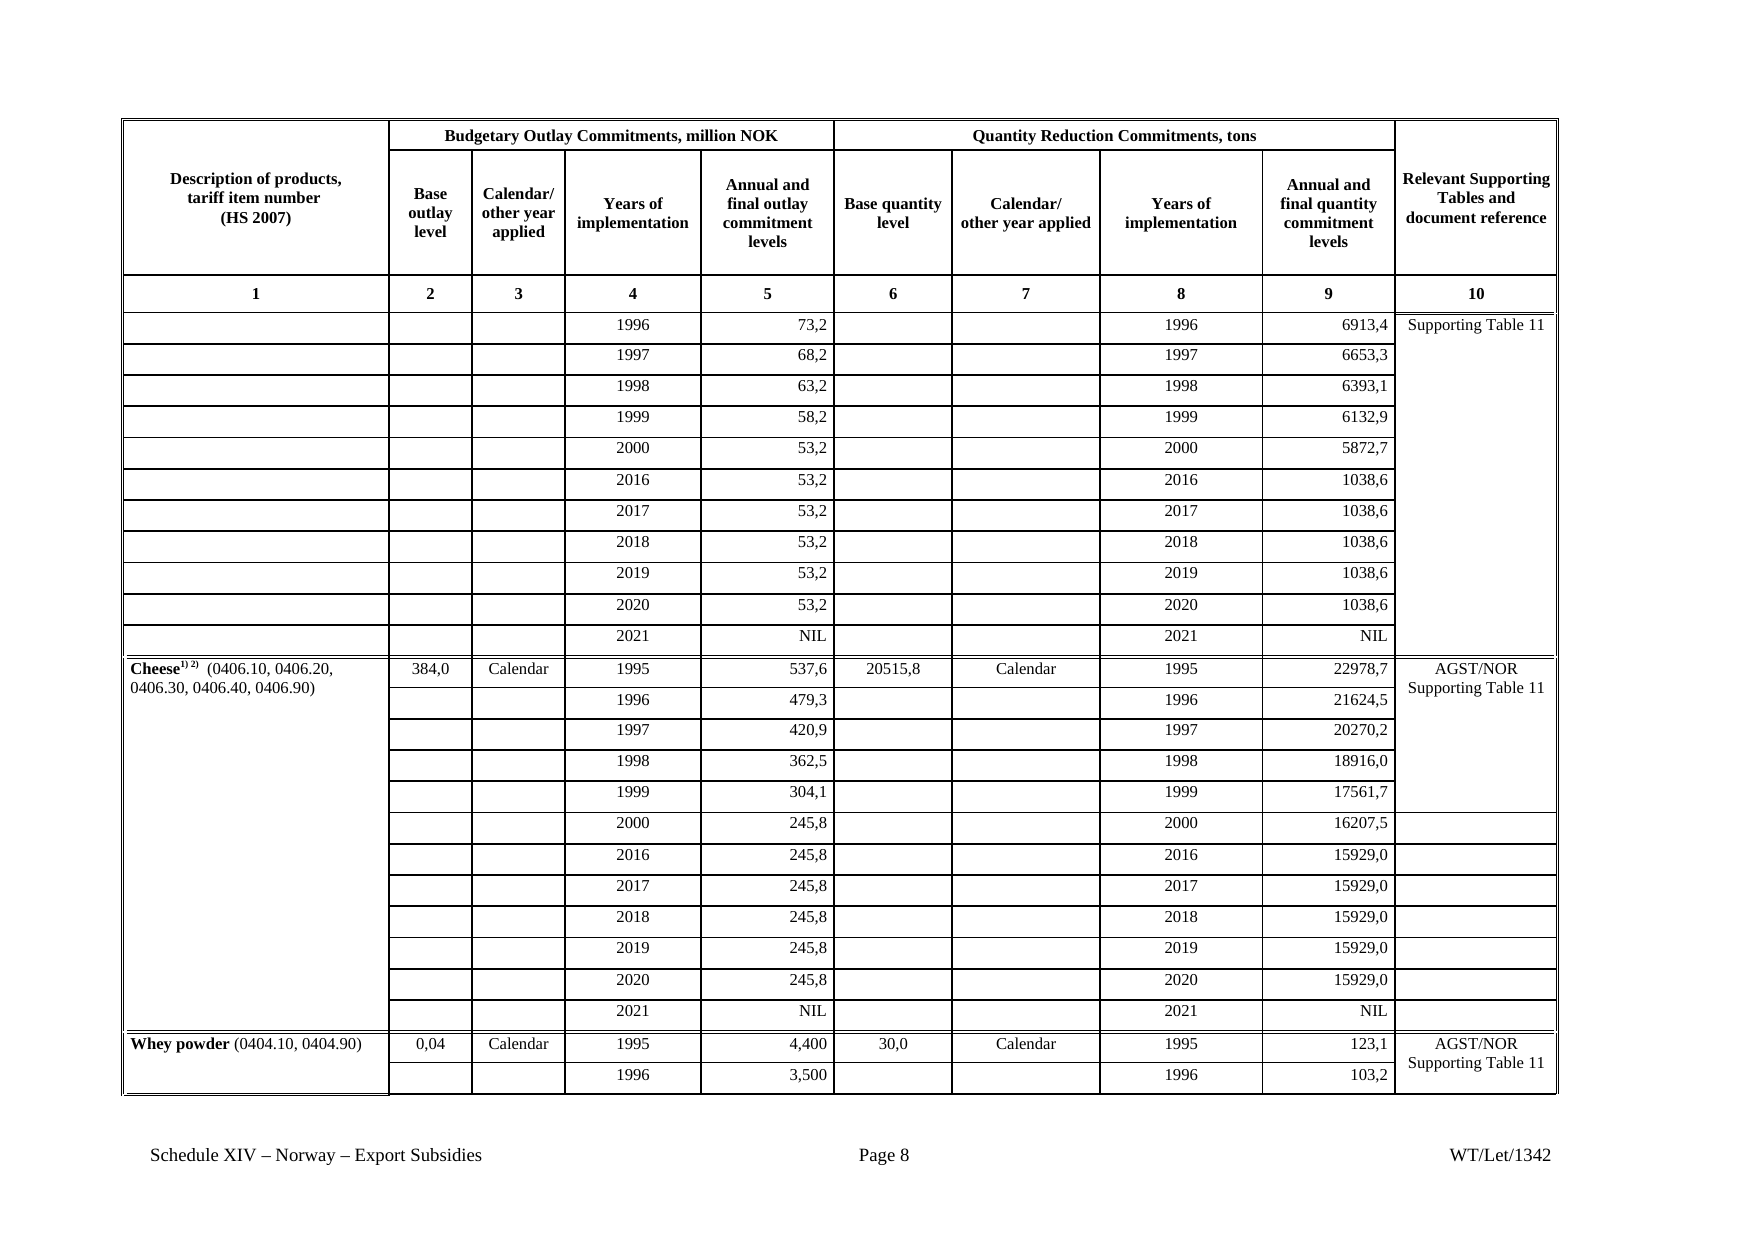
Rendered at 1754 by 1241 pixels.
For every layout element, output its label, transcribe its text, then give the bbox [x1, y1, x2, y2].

table_cell [835, 501, 951, 530]
table_cell 22978,7 [1263, 659, 1394, 687]
table_cell [124, 470, 388, 499]
table_cell [1396, 970, 1556, 999]
table_cell 4 [566, 276, 700, 312]
table_cell [473, 970, 564, 999]
table_cell 3 [473, 276, 564, 312]
table_cell [390, 1001, 471, 1030]
table_cell 6653,3 [1263, 345, 1394, 374]
table_cell 20270,2 [1263, 720, 1394, 749]
table_cell 2019 [566, 563, 700, 593]
table_cell 1995 [566, 659, 700, 687]
table_cell AGST/NOR Supporting Table 11 [1396, 1030, 1557, 1093]
table_cell NIL [1263, 1001, 1394, 1030]
table_cell [835, 470, 951, 499]
table_cell 6132,9 [1263, 407, 1394, 437]
table_cell 1996 [1101, 313, 1262, 343]
table_cell [835, 876, 951, 905]
table_cell 15929,0 [1263, 938, 1394, 968]
table_cell [835, 688, 951, 718]
table_cell [953, 720, 1099, 749]
table_cell [473, 595, 564, 624]
table_cell [835, 813, 951, 843]
table_cell [473, 345, 564, 374]
table_cell 1038,6 [1263, 532, 1394, 562]
table_cell 1038,6 [1263, 470, 1394, 499]
table_cell [124, 376, 388, 405]
table_cell 2000 [1101, 813, 1262, 843]
table_header Budgetary Outlay Commitments, million NOK [390, 121, 833, 149]
table_cell 9 [1263, 276, 1394, 312]
table_cell 1038,6 [1263, 563, 1394, 593]
table_cell Calendar [953, 659, 1099, 687]
table_cell Annual and final outlay commitment levels [702, 151, 833, 274]
table_cell [953, 970, 1099, 999]
table_cell 53,2 [702, 501, 833, 530]
table_cell 1996 [566, 1063, 700, 1093]
table_cell 6913,4 [1263, 313, 1394, 343]
table_cell [390, 1063, 471, 1093]
table_cell [473, 563, 564, 593]
table_cell 1 [124, 276, 388, 312]
table_cell [953, 626, 1099, 655]
table_cell 420,9 [702, 720, 833, 749]
table_cell 10 [1396, 276, 1556, 312]
table_cell [953, 501, 1099, 530]
table_cell [473, 407, 564, 437]
table_cell AGST/NOR Supporting Table 11 [1396, 655, 1557, 812]
table_cell 2017 [1101, 501, 1262, 530]
table_cell [124, 532, 388, 562]
table_cell 245,8 [702, 845, 833, 874]
table_cell 2017 [1101, 876, 1262, 905]
table_cell Annual and final quantity commitment levels [1263, 151, 1394, 274]
table_cell [390, 845, 471, 874]
table_cell 2019 [566, 938, 700, 968]
table_cell 2021 [566, 1001, 700, 1030]
table_cell 20515,8 [835, 659, 951, 687]
table_cell 2016 [1101, 470, 1262, 499]
table_cell [953, 938, 1099, 968]
table_cell [835, 970, 951, 999]
table_cell [473, 688, 564, 718]
table_cell 2021 [566, 626, 700, 655]
table_cell [473, 907, 564, 937]
table_cell 53,2 [702, 470, 833, 499]
table_cell 1997 [1101, 720, 1262, 749]
table_cell 2000 [566, 438, 700, 468]
table_cell [124, 563, 388, 593]
table_cell 2018 [566, 907, 700, 937]
table_cell [124, 501, 388, 530]
table_cell 123,1 [1263, 1034, 1394, 1062]
table_cell 2021 [1101, 626, 1262, 655]
table_cell 1996 [1101, 1063, 1262, 1093]
table_cell 1995 [566, 1034, 700, 1062]
table_cell 2000 [566, 813, 700, 843]
table_cell [390, 813, 471, 843]
table_cell Calendar [953, 1034, 1099, 1062]
table_cell [953, 907, 1099, 937]
table_cell [835, 407, 951, 437]
table_cell [835, 345, 951, 374]
table_cell 384,0 [390, 659, 471, 687]
table_cell 1995 [1101, 1034, 1262, 1062]
table_cell [835, 626, 951, 655]
table_cell 2016 [1101, 845, 1262, 874]
table_cell [1396, 1001, 1556, 1030]
table_cell 73,2 [702, 313, 833, 343]
table_cell 2019 [1101, 938, 1262, 968]
table_cell 1996 [1101, 688, 1262, 718]
table_cell [390, 720, 471, 749]
table_cell [953, 532, 1099, 562]
table_cell 4,400 [702, 1034, 833, 1062]
table_cell 1998 [1101, 751, 1262, 780]
table_cell 1995 [1101, 659, 1262, 687]
table_cell 1996 [566, 313, 700, 343]
table_cell [473, 376, 564, 405]
table_cell 1038,6 [1263, 595, 1394, 624]
table_cell [953, 438, 1099, 468]
table_cell 1999 [566, 407, 700, 437]
table_cell 2018 [1101, 907, 1262, 937]
table_cell [390, 626, 471, 655]
table_cell [1396, 907, 1556, 937]
table_cell [953, 376, 1099, 405]
table_cell [835, 845, 951, 874]
table_cell 2017 [566, 876, 700, 905]
table_cell [390, 563, 471, 593]
table_cell Calendar/ other year applied [473, 151, 564, 274]
table_cell [390, 782, 471, 812]
table_cell Years of implementation [566, 151, 700, 274]
table_cell [953, 595, 1099, 624]
table_cell 30,0 [835, 1034, 951, 1062]
table_cell [390, 438, 471, 468]
table_cell [473, 1001, 564, 1030]
table_cell [390, 501, 471, 530]
table_cell 63,2 [702, 376, 833, 405]
table_cell 58,2 [702, 407, 833, 437]
table_cell [390, 970, 471, 999]
table_cell [953, 345, 1099, 374]
table_cell [835, 376, 951, 405]
table_cell [390, 688, 471, 718]
table_cell [835, 1001, 951, 1030]
table_header Quantity Reduction Commitments, tons [835, 121, 1394, 149]
table_cell 0,04 [390, 1034, 471, 1062]
table_cell [124, 313, 388, 343]
table_cell [124, 407, 388, 437]
table_cell 3,500 [702, 1063, 833, 1093]
table_cell [1396, 845, 1556, 874]
table_cell Calendar [473, 1034, 564, 1062]
table_header Relevant Supporting Tables and document reference [1396, 121, 1556, 274]
table_cell 1999 [566, 782, 700, 812]
table_cell 18916,0 [1263, 751, 1394, 780]
table_cell 2019 [1101, 563, 1262, 593]
table_cell 1997 [1101, 345, 1262, 374]
table_cell [473, 532, 564, 562]
table_cell 304,1 [702, 782, 833, 812]
table_cell [390, 407, 471, 437]
table_cell [390, 376, 471, 405]
table_cell 53,2 [702, 438, 833, 468]
table_cell 15929,0 [1263, 876, 1394, 905]
table_cell [390, 751, 471, 780]
table_cell [835, 938, 951, 968]
table_cell NIL [702, 626, 833, 655]
table_cell 2 [390, 276, 471, 312]
table_cell [473, 438, 564, 468]
table_cell [473, 845, 564, 874]
table_cell 5872,7 [1263, 438, 1394, 468]
table_cell 8 [1101, 276, 1262, 312]
table_cell 2018 [566, 532, 700, 562]
table_cell [473, 626, 564, 655]
table_cell [390, 470, 471, 499]
table_cell [473, 751, 564, 780]
table_cell 1999 [1101, 782, 1262, 812]
table_cell 2021 [1101, 1001, 1262, 1030]
table_cell 1997 [566, 720, 700, 749]
table_cell 2000 [1101, 438, 1262, 468]
table_cell [835, 782, 951, 812]
table_cell [473, 782, 564, 812]
table_cell 68,2 [702, 345, 833, 374]
table_cell [835, 1063, 951, 1093]
table_cell 6393,1 [1263, 376, 1394, 405]
table_cell [1396, 813, 1556, 843]
table_cell [473, 813, 564, 843]
table_cell 1998 [566, 376, 700, 405]
table_cell Base outlay level [390, 151, 471, 274]
table_cell 21624,5 [1263, 688, 1394, 718]
table_cell [835, 532, 951, 562]
table_cell 245,8 [702, 970, 833, 999]
table_cell [124, 626, 388, 655]
table_cell 17561,7 [1263, 782, 1394, 812]
table_cell Cheese1) 2) (0406.10, 0406.20, 0406.30, 0406.40, 0406.90) [123, 655, 388, 1030]
table_cell [953, 470, 1099, 499]
table_cell [953, 688, 1099, 718]
table_cell [953, 845, 1099, 874]
table_cell [473, 938, 564, 968]
table_cell 15929,0 [1263, 907, 1394, 937]
table_cell 2020 [1101, 970, 1262, 999]
table_cell 1998 [566, 751, 700, 780]
table_cell [1396, 876, 1556, 905]
table_cell 245,8 [702, 907, 833, 937]
table_cell [953, 1001, 1099, 1030]
table_cell 2020 [1101, 595, 1262, 624]
table_cell 245,8 [702, 876, 833, 905]
table_cell 245,8 [702, 938, 833, 968]
table_cell 1999 [1101, 407, 1262, 437]
table_cell 53,2 [702, 595, 833, 624]
table_cell [390, 938, 471, 968]
table_cell Whey powder (0404.10, 0404.90) [123, 1030, 388, 1093]
table_cell [953, 751, 1099, 780]
table_cell 16207,5 [1263, 813, 1394, 843]
table_cell 6 [835, 276, 951, 312]
table_cell 1997 [566, 345, 700, 374]
table_cell [473, 1063, 564, 1093]
table_cell [953, 563, 1099, 593]
table_cell 2016 [566, 470, 700, 499]
table_cell 479,3 [702, 688, 833, 718]
table_cell [390, 595, 471, 624]
table_cell AGST/NOR Supporting Table 11 [1396, 312, 1556, 655]
table_cell 5 [702, 276, 833, 312]
table_cell 1996 [566, 688, 700, 718]
table_cell Years of implementation [1101, 151, 1262, 274]
table_cell [473, 501, 564, 530]
table_cell [953, 813, 1099, 843]
table_cell 2018 [1101, 532, 1262, 562]
table_cell NIL [702, 1001, 833, 1030]
table_cell [473, 470, 564, 499]
table_cell NIL [1263, 626, 1394, 655]
table_cell 362,5 [702, 751, 833, 780]
table_cell [953, 407, 1099, 437]
table_cell 2020 [566, 595, 700, 624]
table_cell [835, 438, 951, 468]
table_cell 53,2 [702, 532, 833, 562]
table_cell 245,8 [702, 813, 833, 843]
table_cell [953, 876, 1099, 905]
table_cell 2016 [566, 845, 700, 874]
table_cell [390, 532, 471, 562]
table_cell [473, 720, 564, 749]
table_cell [953, 782, 1099, 812]
table_cell 537,6 [702, 659, 833, 687]
table_cell [390, 907, 471, 937]
table_cell [835, 595, 951, 624]
table_cell [390, 345, 471, 374]
table_cell [835, 751, 951, 780]
table_cell [835, 313, 951, 343]
table_cell 15929,0 [1263, 845, 1394, 874]
table_cell [953, 313, 1099, 343]
table_cell Base quantity level [835, 151, 951, 274]
table_cell 1038,6 [1263, 501, 1394, 530]
table_cell [835, 907, 951, 937]
table_cell [835, 563, 951, 593]
table_cell 15929,0 [1263, 970, 1394, 999]
table_cell Calendar [473, 659, 564, 687]
table_cell [835, 720, 951, 749]
table_cell [953, 1063, 1099, 1093]
table_cell 53,2 [702, 563, 833, 593]
table_cell [390, 876, 471, 905]
table_cell [1396, 938, 1556, 968]
table_cell 2020 [566, 970, 700, 999]
table_cell 2017 [566, 501, 700, 530]
table_cell [473, 876, 564, 905]
table_cell [124, 345, 388, 374]
table_cell [124, 595, 388, 624]
table_cell 103,2 [1263, 1063, 1394, 1093]
table_header Description of products, tariff item number (HS 2007) [124, 121, 388, 274]
table_cell 1998 [1101, 376, 1262, 405]
table_cell 7 [953, 276, 1099, 312]
table_cell Calendar/ other year applied [953, 151, 1099, 274]
table_cell [390, 313, 471, 343]
table_cell [473, 313, 564, 343]
table_cell [124, 438, 388, 468]
